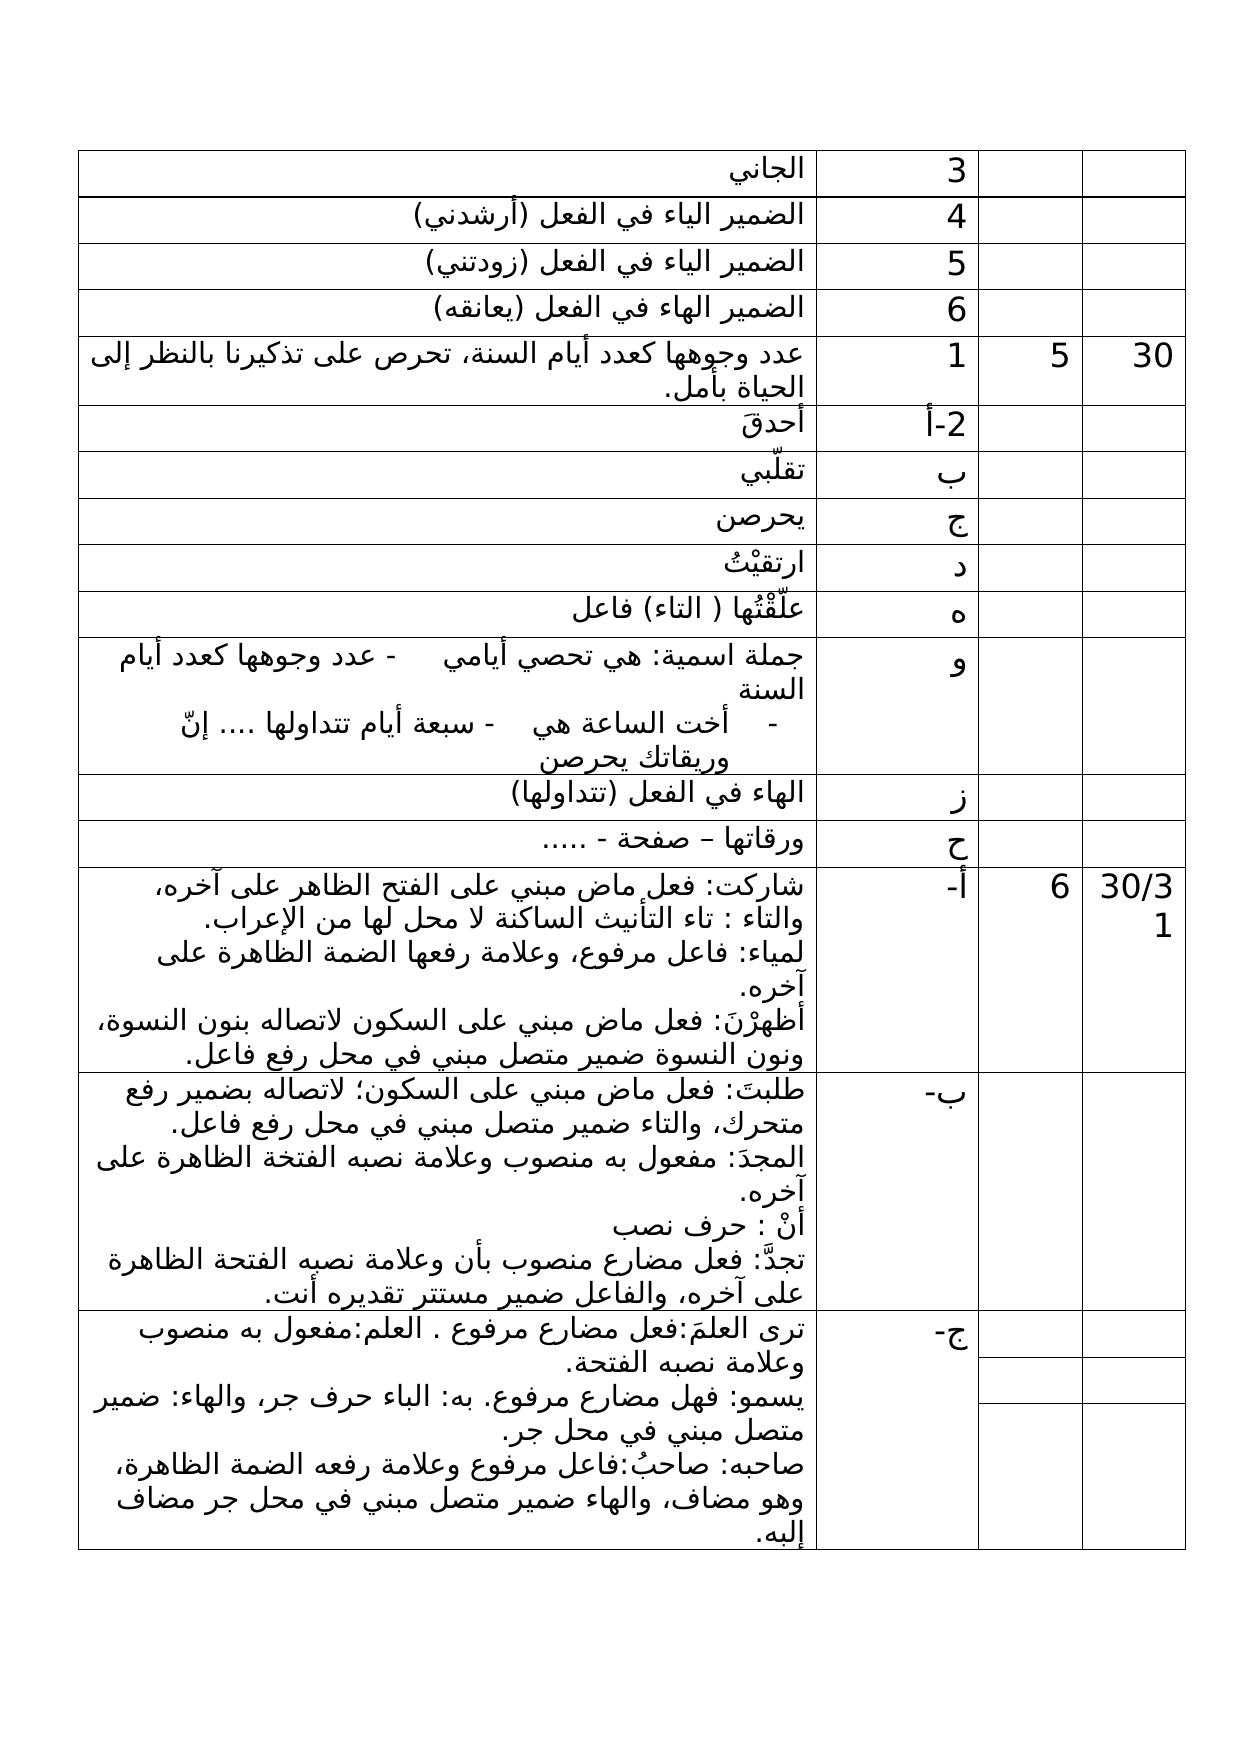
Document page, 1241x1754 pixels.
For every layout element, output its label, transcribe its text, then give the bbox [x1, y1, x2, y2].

table_cell [979, 198, 1082, 243]
table_cell [1083, 821, 1185, 867]
table_cell [979, 499, 1082, 544]
table_cell د [817, 545, 978, 591]
table_cell [1083, 638, 1185, 774]
table_cell 6 [979, 868, 1082, 1072]
table_cell [1083, 151, 1185, 196]
table_cell أحدقَ [79, 406, 816, 451]
table_cell عدد وجوهها كعدد أيام السنة، تحرص على تذكيرنا بالنظر إلى الحياة بأمل. [79, 337, 816, 405]
table_cell 5 [817, 244, 978, 289]
table_cell [1083, 1404, 1185, 1549]
table_cell [979, 1073, 1082, 1310]
table_cell [1083, 406, 1185, 451]
table_cell [979, 545, 1082, 591]
table_cell 5 [979, 337, 1082, 405]
table_cell تقلّبي [79, 452, 816, 498]
table_cell [979, 406, 1082, 451]
table_cell [979, 592, 1082, 637]
table_cell [1083, 1358, 1185, 1403]
table_cell ارتقيْتُ [79, 545, 816, 591]
table_cell ه [817, 592, 978, 637]
table_cell [1083, 290, 1185, 336]
table_cell ب [817, 452, 978, 498]
table_cell [979, 151, 1082, 196]
table_cell 3 [817, 151, 978, 196]
table_cell [979, 244, 1082, 289]
table_cell ج [817, 499, 978, 544]
table_cell [979, 1358, 1082, 1403]
table_cell جملة اسمية: هي تحصي أيامي - عدد وجوهها كعدد أيام السنة أخت الساعة هي - سبعة أيام تتداولها .... إنّ وريقاتك يحرصن [79, 638, 816, 774]
table_cell ح [817, 821, 978, 867]
table_cell 2-أ [817, 406, 978, 451]
table_cell أ- [817, 868, 978, 1072]
table_cell [1083, 1073, 1185, 1310]
table_cell [979, 1311, 1082, 1357]
table_cell ترى العلمَ:فعل مضارع مرفوع . العلم:مفعول به منصوب وعلامة نصبه الفتحة. يسمو: فهل مضارع مرفوع. به: الباء حرف جر، والهاء: ضمير متصل مبني في محل جر. صاحبه: صاحبُ:فاعل مرفوع وعلامة رفعه الضمة الظاهرة، وهو مضاف، والهاء ضمير متصل مبني في محل جر مضاف إلبه. [79, 1311, 816, 1549]
table_cell ب- [817, 1073, 978, 1310]
table_cell 4 [817, 198, 978, 243]
table_cell [979, 638, 1082, 774]
table_cell [1083, 452, 1185, 498]
table_cell علّقْتُها ( التاء) فاعل [79, 592, 816, 637]
table_cell 6 [817, 290, 978, 336]
table_cell [979, 1404, 1082, 1549]
table_cell الجاني [79, 151, 816, 196]
table_cell يحرصن [79, 499, 816, 544]
table_cell [979, 821, 1082, 867]
table_cell [1083, 244, 1185, 289]
table_cell طلبتَ: فعل ماض مبني على السكون؛ لاتصاله بضمير رفع متحرك، والتاء ضمير متصل مبني في محل رفع فاعل. المجدَ: مفعول به منصوب وعلامة نصبه الفتخة الظاهرة على آخره. أنْ : حرف نصب تجدَّ: فعل مضارع منصوب بأن وعلامة نصبه الفتحة الظاهرة على آخره، والفاعل ضمير مستتر تقديره أنت. [79, 1073, 816, 1310]
table_cell الهاء في الفعل (تتداولها) [79, 775, 816, 820]
table_cell ورقاتها – صفحة - ..... [79, 821, 816, 867]
table_cell الضمير الهاء في الفعل (يعانقه) [79, 290, 816, 336]
table_cell شاركت: فعل ماض مبني على الفتح الظاهر على آخره، والتاء : تاء التأنيث الساكنة لا محل لها من الإعراب. لمياء: فاعل مرفوع، وعلامة رفعها الضمة الظاهرة على آخره. أظهرْنَ: فعل ماض مبني على السكون لاتصاله بنون النسوة، ونون النسوة ضمير متصل مبني في محل رفع فاعل. [79, 868, 816, 1072]
table_cell الضمير الياء في الفعل (زودتني) [79, 244, 816, 289]
table_cell [979, 775, 1082, 820]
table_cell [1083, 499, 1185, 544]
table_cell [1083, 545, 1185, 591]
table_cell الضمير الياء في الفعل (أرشدني) [79, 198, 816, 243]
table_cell و [817, 638, 978, 774]
table_cell 30/31 [1083, 868, 1185, 1072]
table_cell ز [817, 775, 978, 820]
table_cell 1 [817, 337, 978, 405]
table_cell [1083, 775, 1185, 820]
table_cell [979, 290, 1082, 336]
table_cell [1083, 1311, 1185, 1357]
table_cell 30 [1083, 337, 1185, 405]
table_cell [1083, 198, 1185, 243]
table_cell ج- [817, 1311, 978, 1549]
table_cell [1083, 592, 1185, 637]
table_cell [979, 452, 1082, 498]
